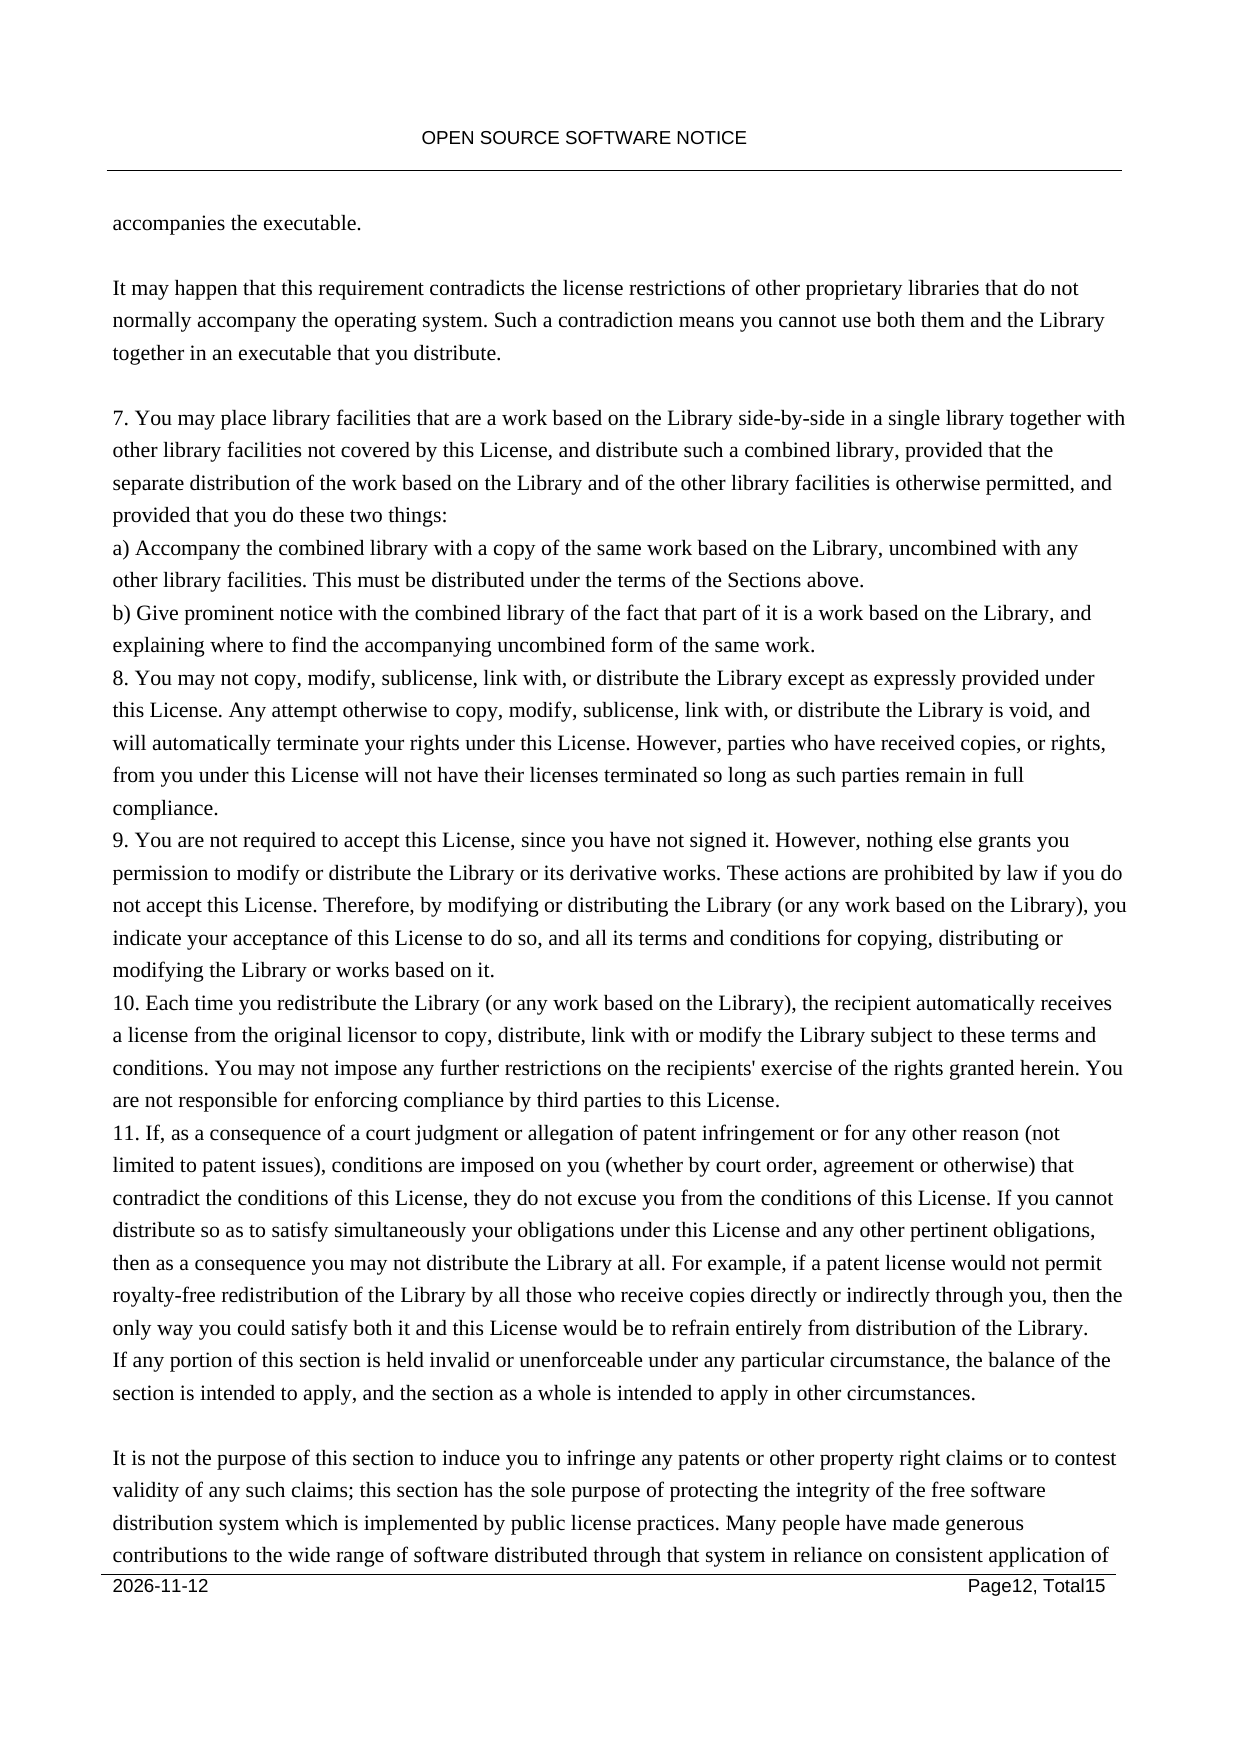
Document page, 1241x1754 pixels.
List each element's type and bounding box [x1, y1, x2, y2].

text [112, 206, 1128, 1571]
